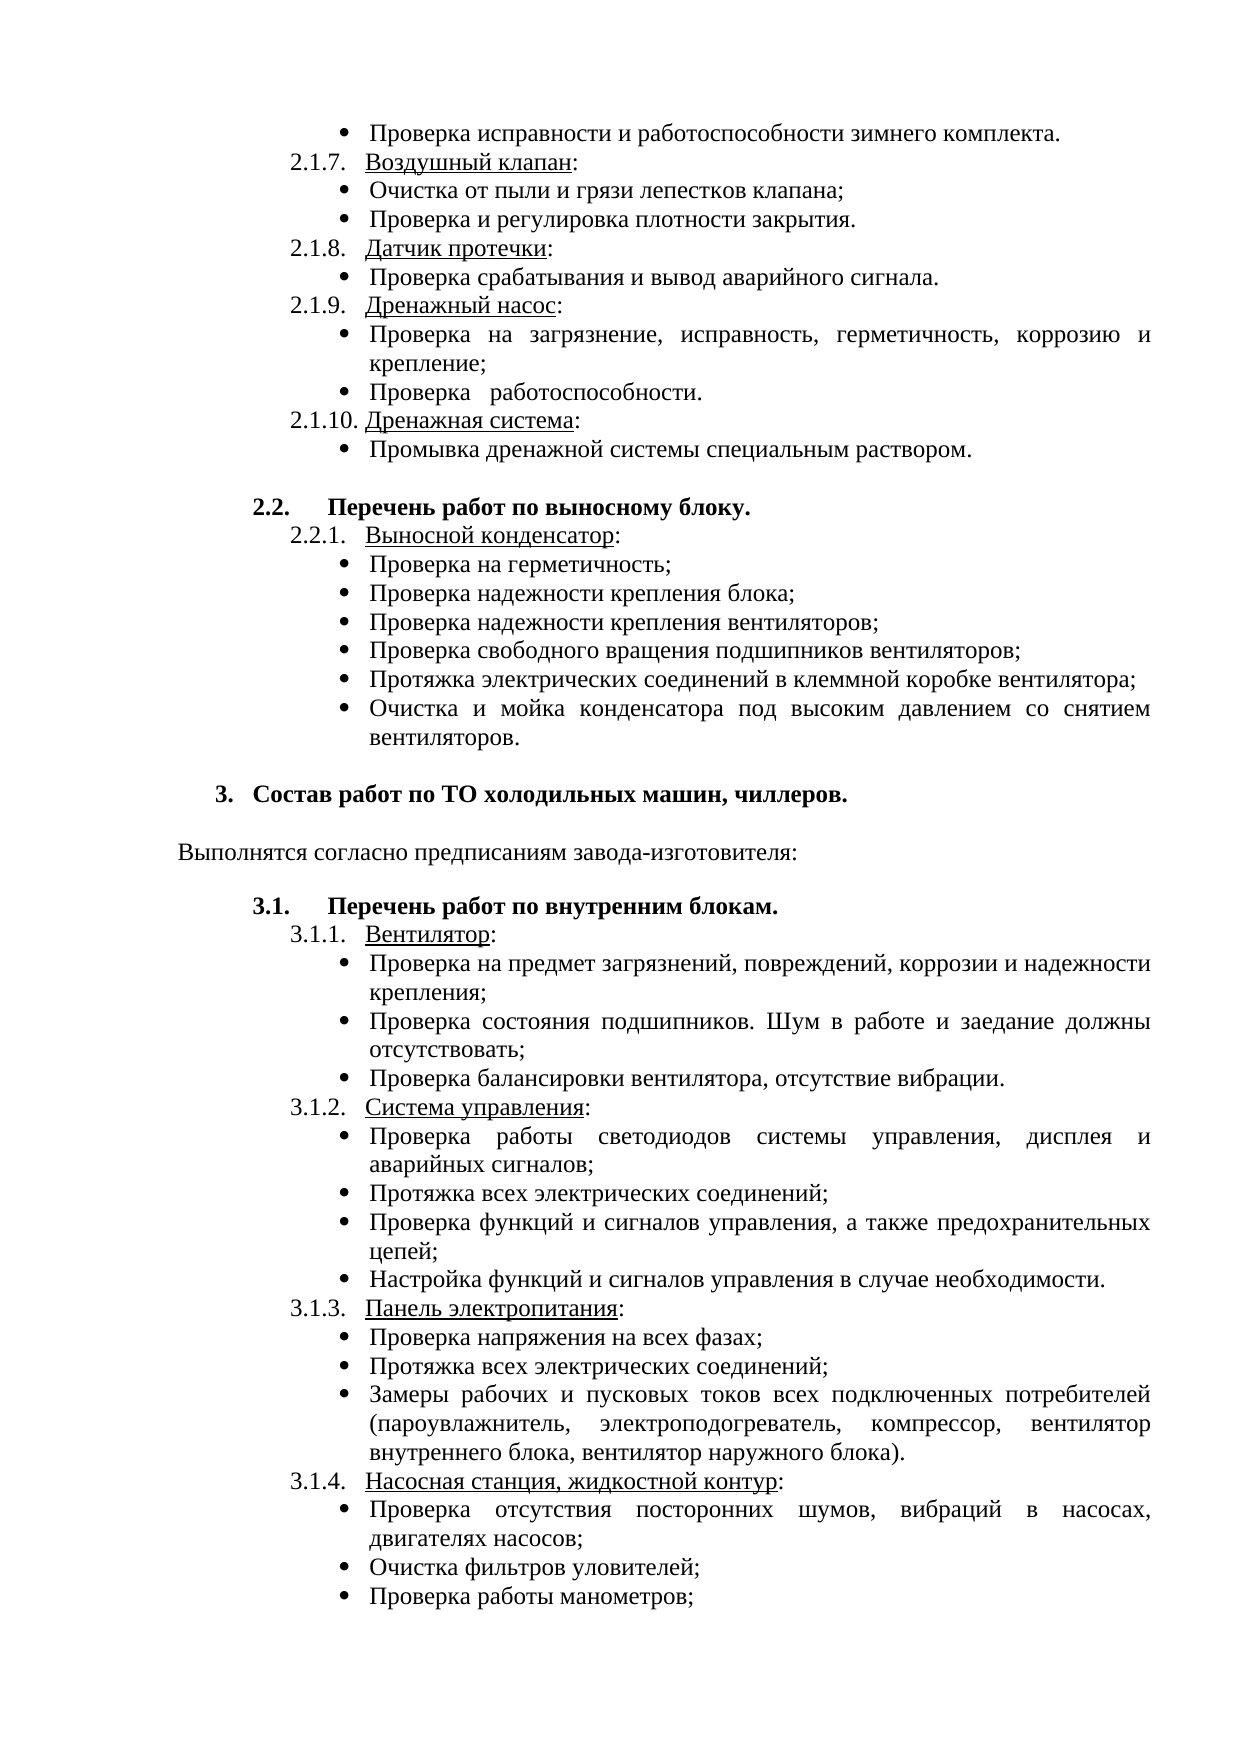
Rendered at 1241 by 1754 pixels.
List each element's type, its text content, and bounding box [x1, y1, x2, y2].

list Настройка функций и сигналов управления в случае необходимости. [340, 1264, 1152, 1293]
list Протяжка электрических соединений в клеммной коробке вентилятора; [340, 664, 1152, 693]
list Проверка отсутствия посторонних шумов, вибраций в насосах, двигателях насосов; [340, 1494, 1152, 1552]
list Протяжка всех электрических соединений; [340, 1351, 1152, 1379]
list Датчик протечки: [290, 233, 1152, 262]
list Состав работ по ТО холодильных машин, чиллеров. [215, 779, 1152, 808]
list Проверка состояния подшипников. Шум в работе и заедание должны отсутствовать; [340, 1006, 1152, 1063]
list Очистка фильтров уловителей; [340, 1552, 1152, 1581]
list Проверка на предмет загрязнений, повреждений, коррозии и надежности крепления; [340, 948, 1152, 1006]
list Очистка и мойка конденсатора под высоким давлением со снятием вентиляторов. [340, 693, 1152, 751]
list Проверка исправности и работоспособности зимнего комплекта. [340, 118, 1152, 147]
list Проверка срабатывания и вывод аварийного сигнала. [340, 262, 1152, 291]
list Проверка функций и сигналов управления, а также предохранительных цепей; [340, 1207, 1152, 1264]
list Протяжка всех электрических соединений; [340, 1178, 1152, 1207]
text Выполнятся согласно предписаниям завода-изготовителя: [177, 837, 1152, 866]
list Проверка на загрязнение, исправность, герметичность, коррозию и крепление; [340, 319, 1152, 377]
list Дренажный насос: [290, 291, 1152, 319]
list Перечень работ по внутренним блокам. [252, 891, 1152, 919]
list Дренажная система: [290, 406, 1152, 434]
list Проверка надежности крепления блока; [340, 578, 1152, 607]
list Панель электропитания: [290, 1293, 1152, 1322]
list Проверка на герметичность; [340, 549, 1152, 578]
list Проверка свободного вращения подшипников вентиляторов; [340, 636, 1152, 664]
list Проверка работы светодиодов системы управления, дисплея и аварийных сигналов; [340, 1121, 1152, 1178]
list Система управления: [290, 1092, 1152, 1121]
list Проверка балансировки вентилятора, отсутствие вибрации. [340, 1063, 1152, 1092]
list Промывка дренажной системы специальным раствором. [340, 434, 1152, 463]
list Очистка от пыли и грязи лепестков клапана; [340, 176, 1152, 204]
list Проверка и регулировка плотности закрытия. [340, 204, 1152, 233]
list Воздушный клапан: [290, 147, 1152, 176]
list Проверка надежности крепления вентиляторов; [340, 607, 1152, 636]
list Замеры рабочих и пусковых токов всех подключенных потребителей (пароувлажнитель, электроподогреватель, компрессор, вентилятор внутреннего блока, вентилятор наружного блока). [340, 1379, 1152, 1466]
list Проверка работоспособности. [340, 377, 1152, 406]
list Выносной конденсатор: [290, 521, 1152, 549]
list Проверка напряжения на всех фазах; [340, 1322, 1152, 1351]
list Проверка работы манометров; [340, 1581, 1152, 1609]
list Насосная станция, жидкостной контур: [290, 1466, 1152, 1494]
list Вентилятор: [290, 919, 1152, 948]
list Перечень работ по выносному блоку. [252, 492, 1152, 521]
